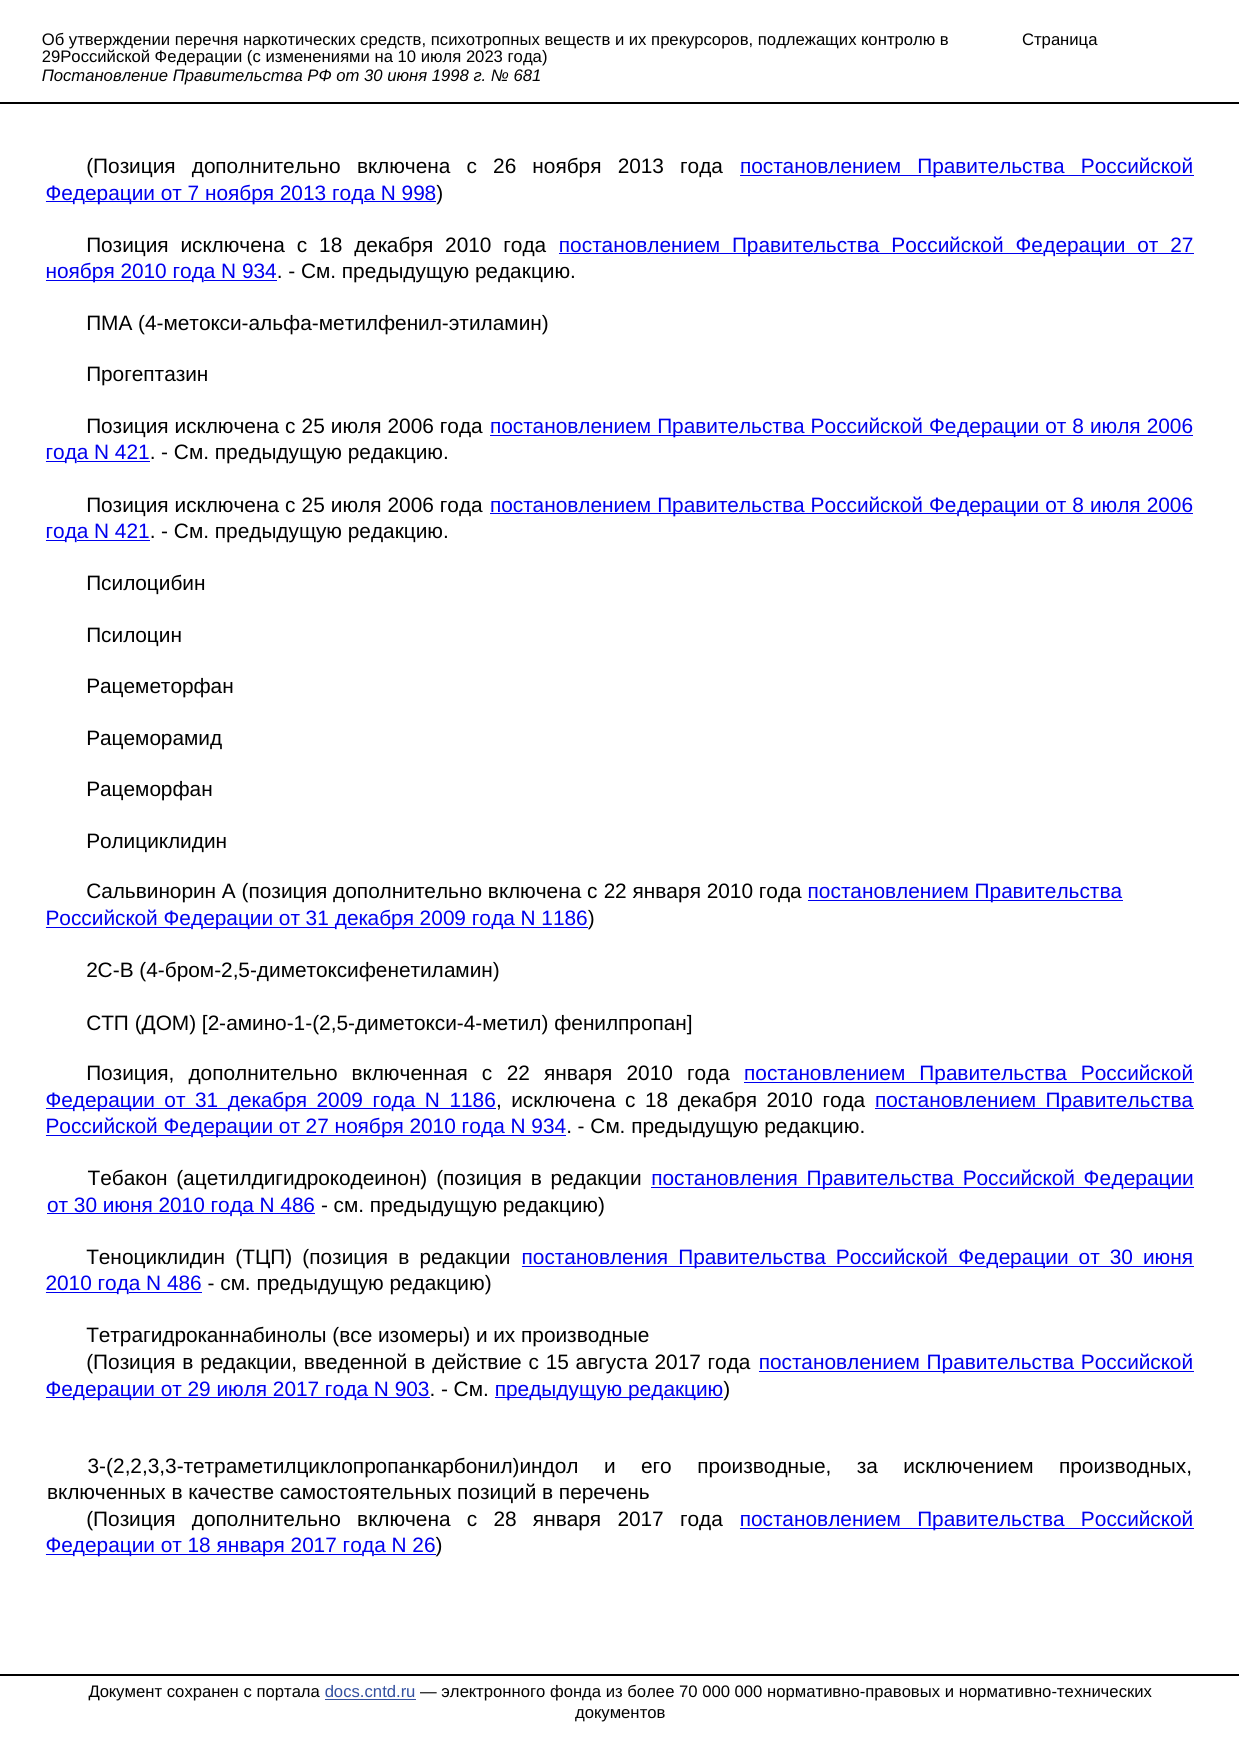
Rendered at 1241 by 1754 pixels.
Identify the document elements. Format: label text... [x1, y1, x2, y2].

text Позиция, дополнительно включенная с 22 января 2010 года постановлением Правительства Российской Федерации от 31 декабря 2009 года N 1186, исключена с 18 декабря 2010 года постановлением Правительства Российской Федерации от 27 ноября 2010 года N 934. - См. предыдущую редакцию. [45, 1061, 1193, 1138]
text Прогептазин [86, 362, 1193, 386]
text ПМА (4-метокси-альфа-метилфенил-этиламин) [86, 311, 1193, 335]
text Российской Федерации от 31 декабря 2009 года N 1186) [45, 906, 1193, 930]
text Рацеморамид [86, 726, 1193, 750]
text Сальвинорин А (позиция дополнительно включена с 22 января 2010 года постановлением Правительства [86, 879, 1193, 903]
text Позиция исключена с 18 декабря 2010 года постановлением Правительства Российской Федерации от 27 ноября 2010 года N 934. - См. предыдущую редакцию. [45, 232, 1193, 283]
text Позиция исключена с 25 июля 2006 года постановлением Правительства Российской Федерации от 8 июля 2006 года N 421. - См. предыдущую редакцию. [45, 414, 1193, 464]
text (Позиция дополнительно включена с 28 января 2017 года постановлением Правительства Российской Федерации от 18 января 2017 года N 26) [45, 1507, 1193, 1557]
text (Позиция дополнительно включена с 26 ноября 2013 года постановлением Правительства Российской Федерации от 7 ноября 2013 года N 998) [45, 154, 1193, 204]
text Теноциклидин (ТЦП) (позиция в редакции постановления Правительства Российской Федерации от 30 июня 2010 года N 486 - см. предыдущую редакцию) [45, 1245, 1193, 1295]
text 2С-В (4-бром-2,5-диметоксифенетиламин) [86, 958, 1193, 982]
text Псилоцин [86, 623, 1193, 647]
text СТП (ДОМ) [2-амино-1-(2,5-диметокси-4-метил) фенилпропан] [86, 1011, 1193, 1034]
text Рацеморфан [86, 777, 1193, 801]
text Ролициклидин [86, 829, 1193, 853]
text Позиция исключена с 25 июля 2006 года постановлением Правительства Российской Федерации от 8 июля 2006 года N 421. - См. предыдущую редакцию. [45, 492, 1193, 543]
text (Позиция в редакции, введенной в действие с 15 августа 2017 года постановлением Правительства Российской Федерации от 29 июля 2017 года N 903. - См. предыдущую редакцию) [45, 1350, 1193, 1400]
text 3-(2,2,3,3-тетраметилциклопропанкарбонил)индол и его производные, за исключением производных, включенных в качестве самостоятельных позиций в перечень [47, 1454, 1193, 1504]
text Тебакон (ацетилдигидрокодеинон) (позиция в редакции постановления Правительства Российской Федерации от 30 июня 2010 года N 486 - см. предыдущую редакцию) [47, 1166, 1193, 1216]
text Псилоцибин [86, 571, 1193, 595]
text Рацеметорфан [86, 674, 1193, 698]
text Тетрагидроканнабинолы (все изомеры) и их производные [86, 1323, 1193, 1347]
